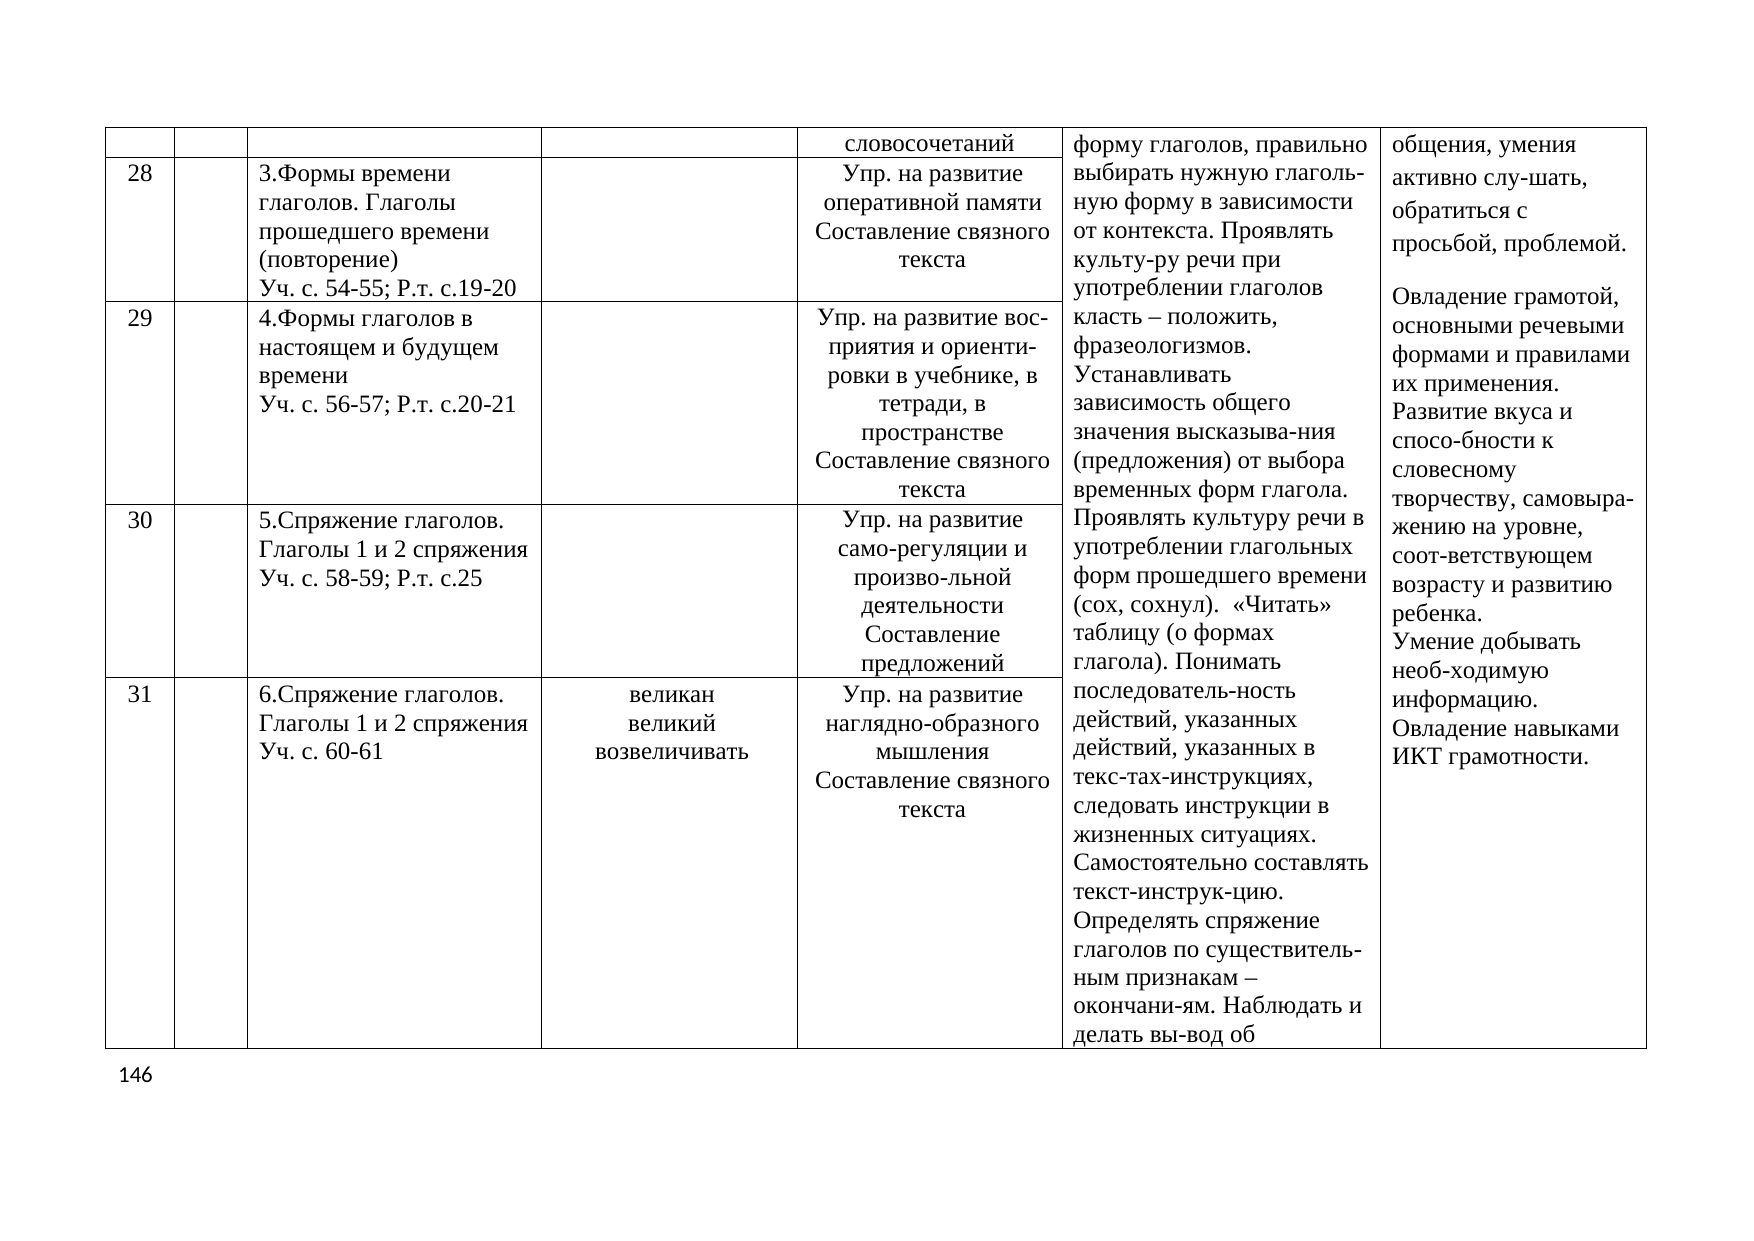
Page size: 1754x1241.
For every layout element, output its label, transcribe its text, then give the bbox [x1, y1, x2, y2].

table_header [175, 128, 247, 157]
text 146 [118, 1060, 1667, 1088]
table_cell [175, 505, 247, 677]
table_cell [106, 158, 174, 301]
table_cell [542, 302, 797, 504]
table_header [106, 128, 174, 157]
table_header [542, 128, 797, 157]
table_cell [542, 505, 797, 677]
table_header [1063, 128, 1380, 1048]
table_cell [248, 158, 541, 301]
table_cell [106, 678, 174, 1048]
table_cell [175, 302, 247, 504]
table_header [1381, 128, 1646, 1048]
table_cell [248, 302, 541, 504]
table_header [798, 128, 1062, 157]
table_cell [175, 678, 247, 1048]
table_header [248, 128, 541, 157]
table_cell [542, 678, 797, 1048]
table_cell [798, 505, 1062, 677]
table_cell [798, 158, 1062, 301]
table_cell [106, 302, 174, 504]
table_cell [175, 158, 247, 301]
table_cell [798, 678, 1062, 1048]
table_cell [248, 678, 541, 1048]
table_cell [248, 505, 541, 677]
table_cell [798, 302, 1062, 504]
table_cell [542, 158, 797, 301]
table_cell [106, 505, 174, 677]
